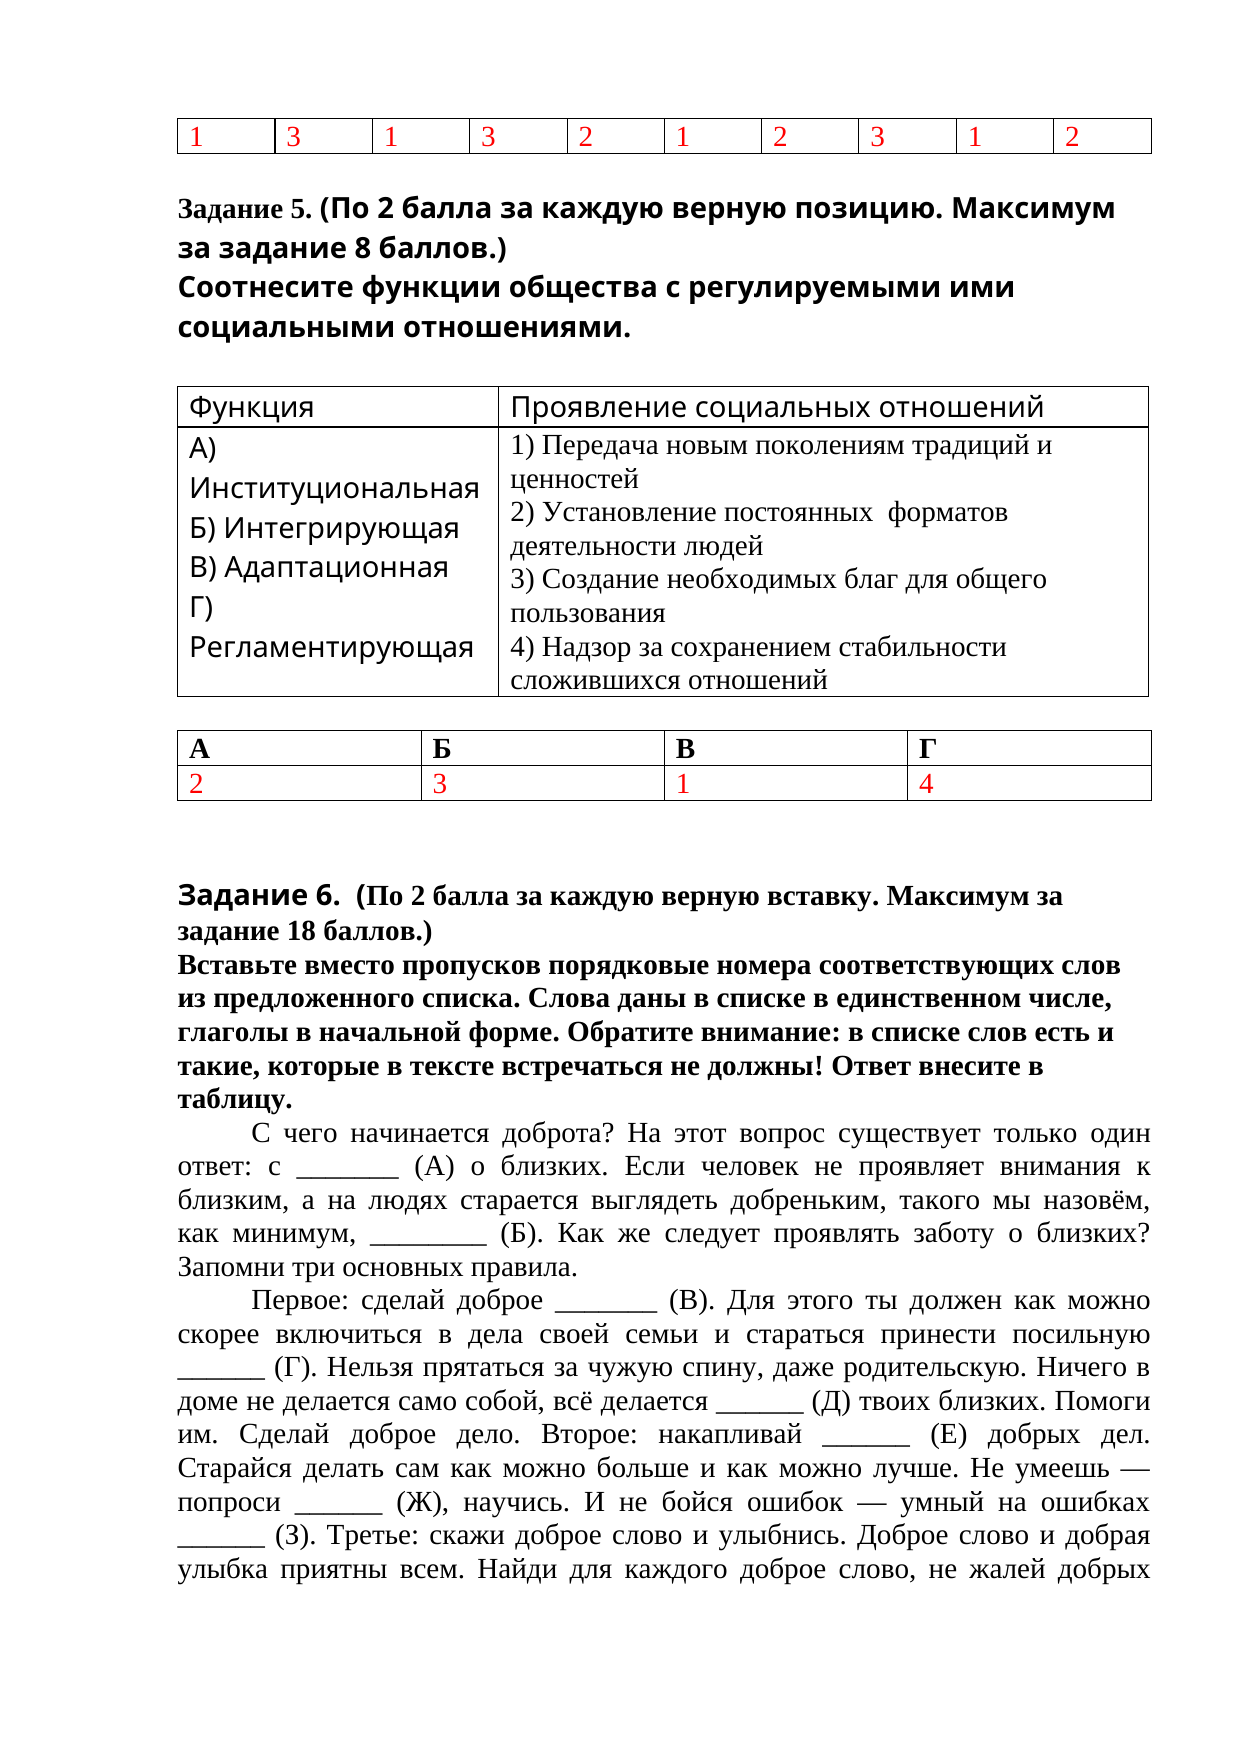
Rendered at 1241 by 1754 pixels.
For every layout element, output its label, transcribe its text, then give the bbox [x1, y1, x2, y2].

table_cell 4 [908, 766, 1151, 799]
table_cell А) Институциональная Б) Интегрирующая В) Адаптационная Г) Регламентирующая [178, 428, 498, 696]
text Задание 6. (По 2 балла за каждую верную вставку. Максимум за задание 18 баллов.) [177, 874, 1152, 947]
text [177, 1282, 1152, 1584]
table_cell 2 [1054, 119, 1151, 153]
table_cell 3 [859, 119, 956, 153]
text Соотнесите функции общества с регулируемыми ими социальными отношениями. [177, 267, 1152, 346]
table_cell 1) Передача новым поколениям традиций и ценностей 2) Установление постоянных форматов деятельности людей 3) Создание необходимых благ для общего пользования 4) Надзор за сохранением стабильности сложившихся отношений [499, 428, 1148, 696]
table_header Проявление социальных отношений [499, 387, 1148, 426]
table_cell 3 [470, 119, 567, 153]
table_cell 2 [568, 119, 664, 153]
table_cell 3 [422, 766, 664, 799]
table_cell 1 [665, 119, 761, 153]
text Вставьте вместо пропусков порядковые номера соответствующих слов из предложенного списка. Слова даны в списке в единственном числе, глаголы в начальной форме. Обратите внимание: в списке слов есть и такие, которые в тексте встречаться не должны! Ответ внесите в таблицу. [177, 947, 1152, 1115]
table_header Г [908, 731, 1151, 765]
text С чего начинается доброта? На этот вопрос существует только один ответ: с _______ (А) о близких. Если человек не проявляет внимания к близким, а на людях старается выглядеть добреньким, такого мы назовём, как минимум, ________ (Б). Как же следует проявлять заботу о близких? Запомни три основных правила. [177, 1115, 1152, 1282]
table_cell 1 [373, 119, 469, 153]
table_cell 1 [178, 119, 274, 153]
table_header Функция [178, 387, 498, 426]
table_cell 3 [276, 119, 372, 153]
table_cell 1 [957, 119, 1053, 153]
table_cell 2 [178, 766, 421, 799]
text Задание 5. (По 2 балла за каждую верную позицию. Максимум за задание 8 баллов.) [177, 187, 1152, 267]
table_cell 1 [665, 766, 907, 799]
table_header В [665, 731, 907, 765]
table_cell 2 [762, 119, 858, 153]
table_header Б [422, 731, 664, 765]
table_header А [178, 731, 421, 765]
